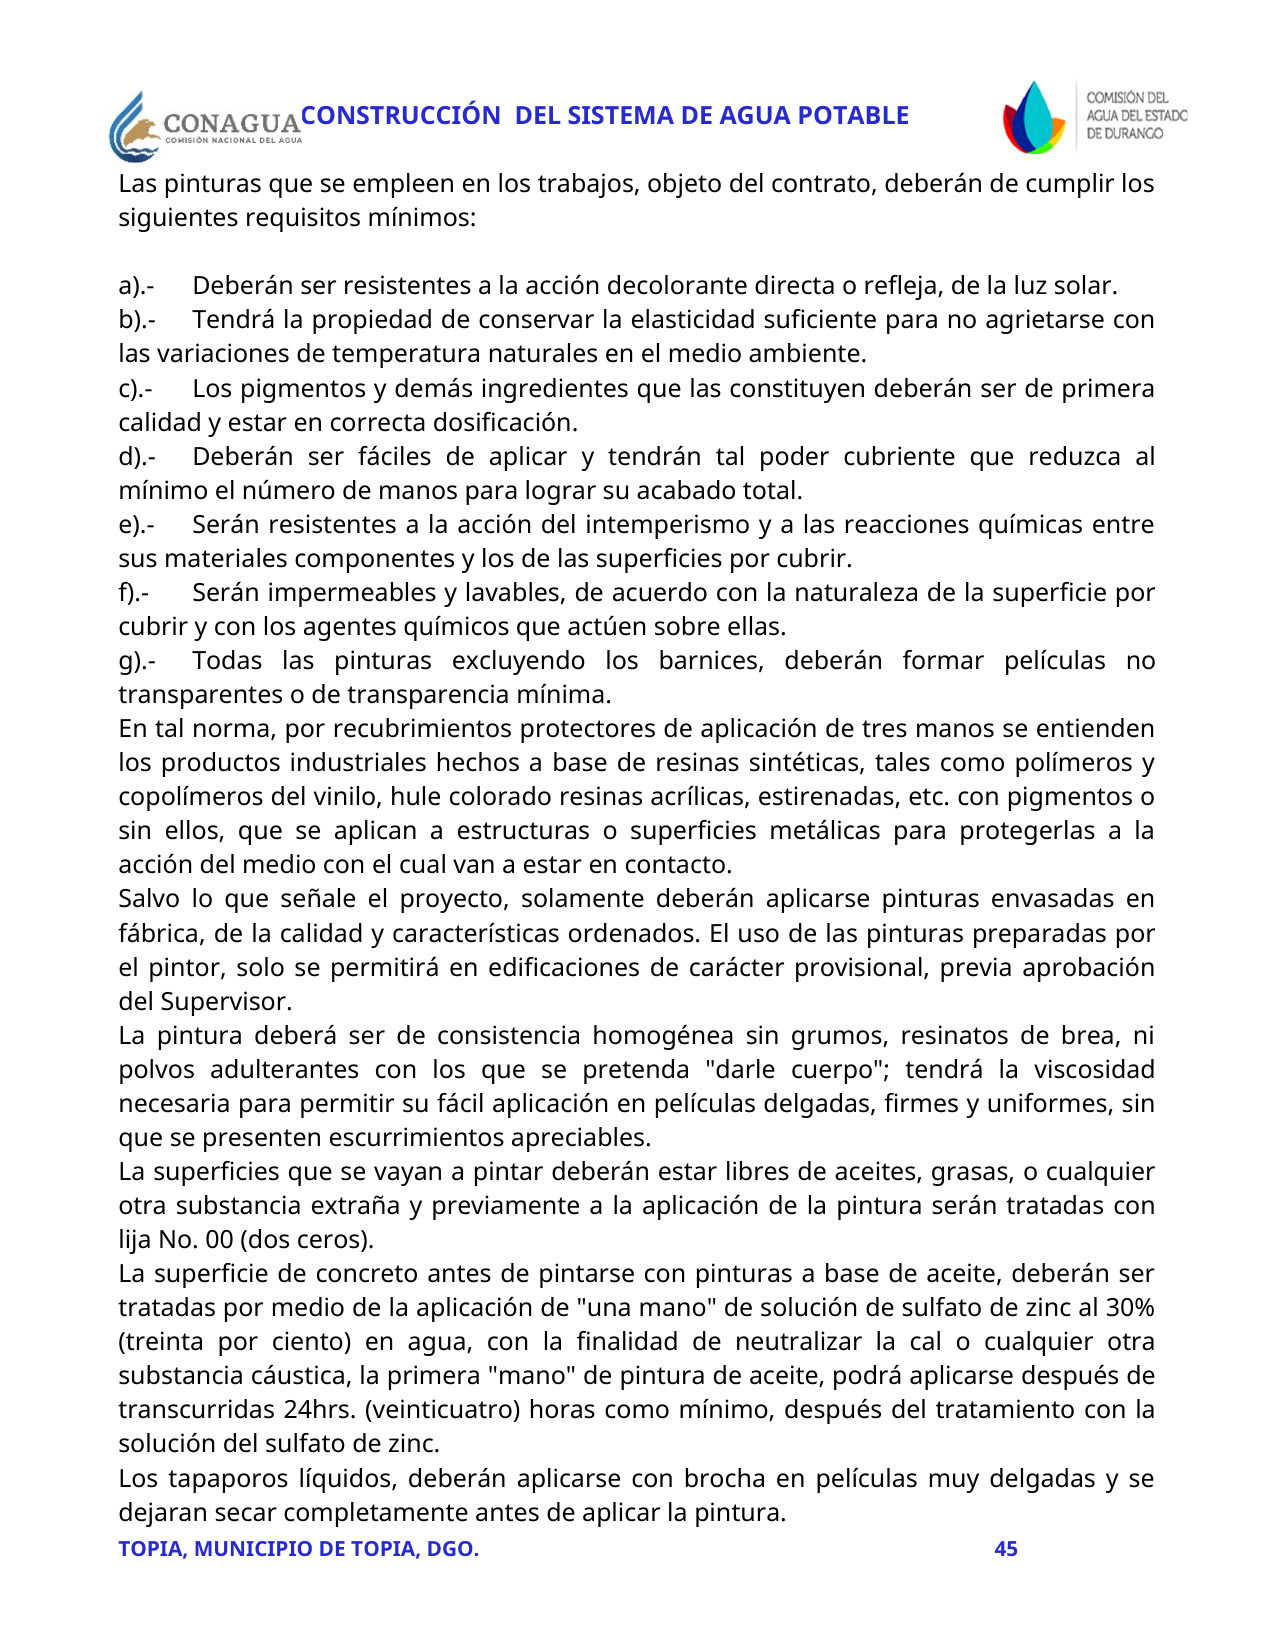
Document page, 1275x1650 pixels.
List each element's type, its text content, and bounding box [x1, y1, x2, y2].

text e).- Serán resistentes a la acción del intemperismo y a las reacciones químicas entre sus materiales componentes y los de las superficies por cubrir. [118, 506, 1157, 574]
text En tal norma, por recubrimientos protectores de aplicación de tres manos se entienden los productos industriales hechos a base de resinas sintéticas, tales como polímeros y copolímeros del vinilo, hule colorado resinas acrílicas, estirenadas, etc. con pigmentos o sin ellos, que se aplican a estructuras o superficies metálicas para protegerlas a la acción del medio con el cual van a estar en contacto. [118, 711, 1157, 881]
text b).- Tendrá la propiedad de conservar la elasticidad suficiente para no agrietarse con las variaciones de temperatura naturales en el medio ambiente. [118, 302, 1157, 370]
text La pintura deberá ser de consistencia homogénea sin grumos, resinatos de brea, ni polvos adulterantes con los que se pretenda "darle cuerpo"; tendrá la viscosidad necesaria para permitir su fácil aplicación en películas delgadas, firmes y uniformes, sin que se presenten escurrimientos apreciables. [118, 1017, 1157, 1154]
text c).- Los pigmentos y demás ingredientes que las constituyen deberán ser de primera calidad y estar en correcta dosificación. [118, 370, 1157, 438]
text Los tapaporos líquidos, deberán aplicarse con brocha en películas muy delgadas y se dejaran secar completamente antes de aplicar la pintura. [118, 1460, 1157, 1528]
picture [1000, 78, 1191, 157]
picture [108, 90, 303, 165]
text Las pinturas que se empleen en los trabajos, objeto del contrato, deberán de cumplir los siguientes requisitos mínimos: [118, 166, 1157, 234]
text f).- Serán impermeables y lavables, de acuerdo con la naturaleza de la superficie por cubrir y con los agentes químicos que actúen sobre ellas. [118, 574, 1157, 643]
text Salvo lo que señale el proyecto, solamente deberán aplicarse pinturas envasadas en fábrica, de la calidad y características ordenados. El uso de las pinturas preparadas por el pintor, solo se permitirá en edificaciones de carácter provisional, previa aprobación del Supervisor. [118, 881, 1157, 1017]
text La superficie de concreto antes de pintarse con pinturas a base de aceite, deberán ser tratadas por medio de la aplicación de "una mano" de solución de sulfato de zinc al 30% (treinta por ciento) en agua, con la finalidad de neutralizar la cal o cualquier otra substancia cáustica, la primera "mano" de pintura de aceite, podrá aplicarse después de transcurridas 24hrs. (veinticuatro) horas como mínimo, después del tratamiento con la solución del sulfato de zinc. [118, 1256, 1157, 1460]
text La superficies que se vayan a pintar deberán estar libres de aceites, grasas, o cualquier otra substancia extraña y previamente a la aplicación de la pintura serán tratadas con lija No. 00 (dos ceros). [118, 1154, 1157, 1256]
text g).- Todas las pinturas excluyendo los barnices, deberán formar películas no transparentes o de transparencia mínima. [118, 643, 1157, 711]
text d).- Deberán ser fáciles de aplicar y tendrán tal poder cubriente que reduzca al mínimo el número de manos para lograr su acabado total. [118, 438, 1157, 506]
text a).- Deberán ser resistentes a la acción decolorante directa o refleja, de la luz solar. [118, 268, 1157, 302]
